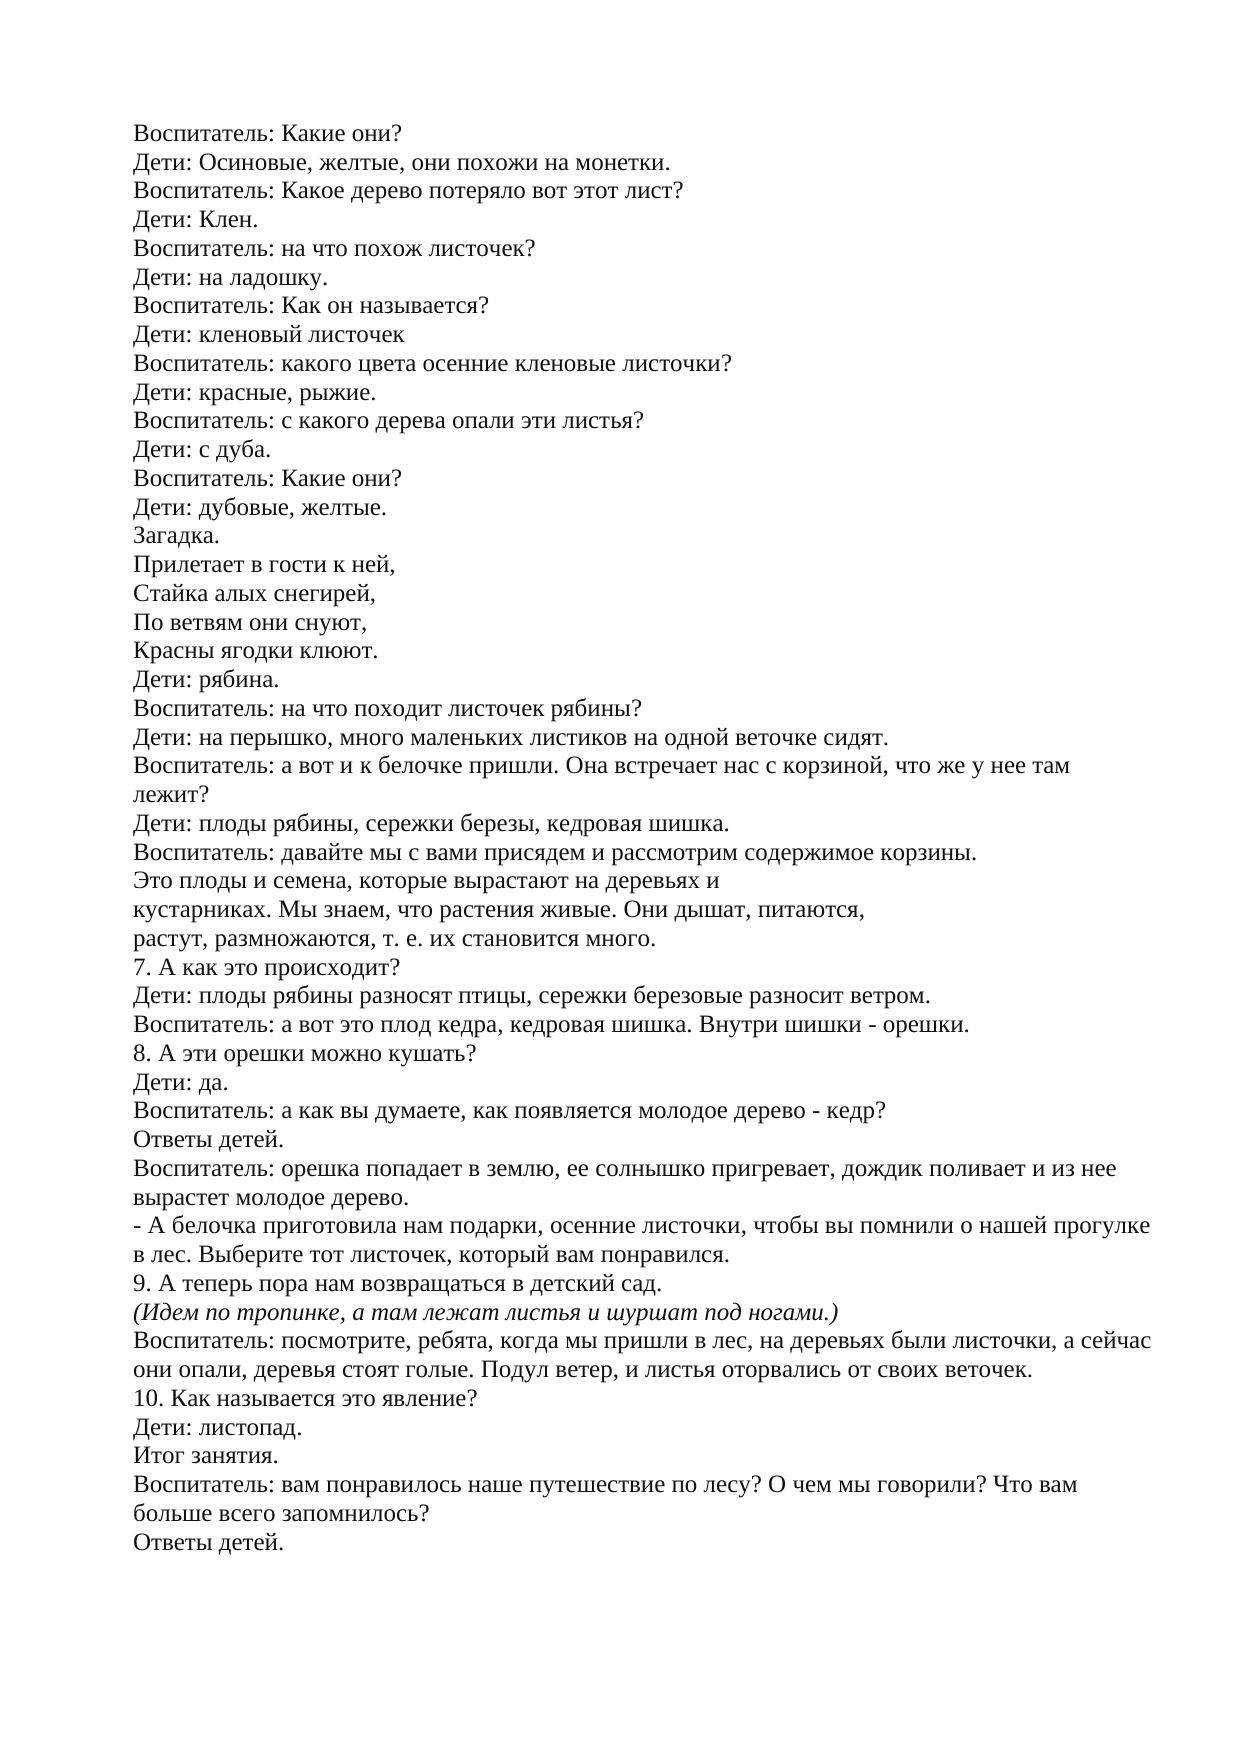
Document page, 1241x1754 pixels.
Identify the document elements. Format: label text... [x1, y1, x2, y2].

text Воспитатель: вам понравилось наше путешествие по лесу? О чем мы говорили? Что вам больше всего запомнилось? [133, 1469, 1152, 1527]
text 10. Как называется это явление? [133, 1383, 1152, 1412]
text Дети: плоды рябины, сережки березы, кедровая шишка. [133, 808, 1152, 837]
text Дети: с дуба. [133, 434, 1152, 463]
text Воспитатель: на что походит листочек рябины? [133, 693, 1152, 722]
text Воспитатель: Как он называется? [133, 291, 1152, 319]
text Дети: Клен. [133, 204, 1152, 233]
text Воспитатель: а вот это плод кедра, кедровая шишка. Внутри шишки - орешки. [133, 1009, 1152, 1038]
text 7. А как это происходит? [133, 952, 1152, 981]
text - А белочка приготовила нам подарки, осенние листочки, чтобы вы помнили о нашей прогулке в лес. Выберите тот листочек, который вам понравился. [133, 1211, 1152, 1268]
text Дети: кленовый листочек [133, 319, 1152, 348]
text Дети: плоды рябины разносят птицы, сережки березовые разносит ветром. [133, 981, 1152, 1009]
text Дети: да. [133, 1067, 1152, 1096]
text Дети: листопад. [133, 1412, 1152, 1441]
text Воспитатель: какого цвета осенние кленовые листочки? [133, 348, 1152, 377]
text Воспитатель: на что похож листочек? [133, 233, 1152, 262]
text Воспитатель: Какие они? [133, 463, 1152, 492]
text Прилетает в гости к ней, [133, 549, 1152, 578]
text Красны ягодки клюют. [133, 636, 1152, 664]
text Воспитатель: давайте мы с вами присядем и рассмотрим содержимое корзины. [133, 837, 1152, 866]
text Дети: на ладошку. [133, 262, 1152, 291]
text Воспитатель: посмотрите, ребята, когда мы пришли в лес, на деревьях были листочки, а сейчас они опали, деревья стоят голые. Подул ветер, и листья оторвались от своих веточек. [133, 1326, 1152, 1383]
text Дети: дубовые, желтые. [133, 492, 1152, 521]
text Стайка алых снегирей, [133, 578, 1152, 607]
text Ответы детей. [133, 1527, 1152, 1556]
text Итог занятия. [133, 1441, 1152, 1469]
text Дети: Осиновые, желтые, они похожи на монетки. [133, 147, 1152, 176]
text (Идем по тропинке, а там лежат листья и шуршат под ногами.) [133, 1297, 1152, 1326]
text Воспитатель: с какого дерева опали эти листья? [133, 406, 1152, 434]
text По ветвям они снуют, [133, 607, 1152, 636]
text Дети: рябина. [133, 664, 1152, 693]
text Воспитатель: а вот и к белочке пришли. Она встречает нас с корзиной, что же у нее там лежит? [133, 751, 1152, 808]
text Это плоды и семена, которые вырастают на деревьях и [133, 866, 1152, 894]
text 8. А эти орешки можно кушать? [133, 1038, 1152, 1067]
text Загадка. [133, 521, 1152, 549]
text 9. А теперь пора нам возвращаться в детский сад. [133, 1268, 1152, 1297]
text Воспитатель: орешка попадает в землю, ее солнышко пригревает, дождик поливает и из нее вырастет молодое дерево. [133, 1153, 1152, 1211]
text Дети: красные, рыжие. [133, 377, 1152, 406]
text Ответы детей. [133, 1124, 1152, 1153]
text Воспитатель: Какое дерево потеряло вот этот лист? [133, 176, 1152, 204]
text Дети: на перышко, много маленьких листиков на одной веточке сидят. [133, 722, 1152, 751]
text кустарниках. Мы знаем, что растения живые. Они дышат, питаются, [133, 894, 1152, 923]
text Воспитатель: Какие они? [133, 118, 1152, 147]
text растут, размножаются, т. е. их становится много. [133, 923, 1152, 952]
text Воспитатель: а как вы думаете, как появляется молодое дерево - кедр? [133, 1096, 1152, 1124]
